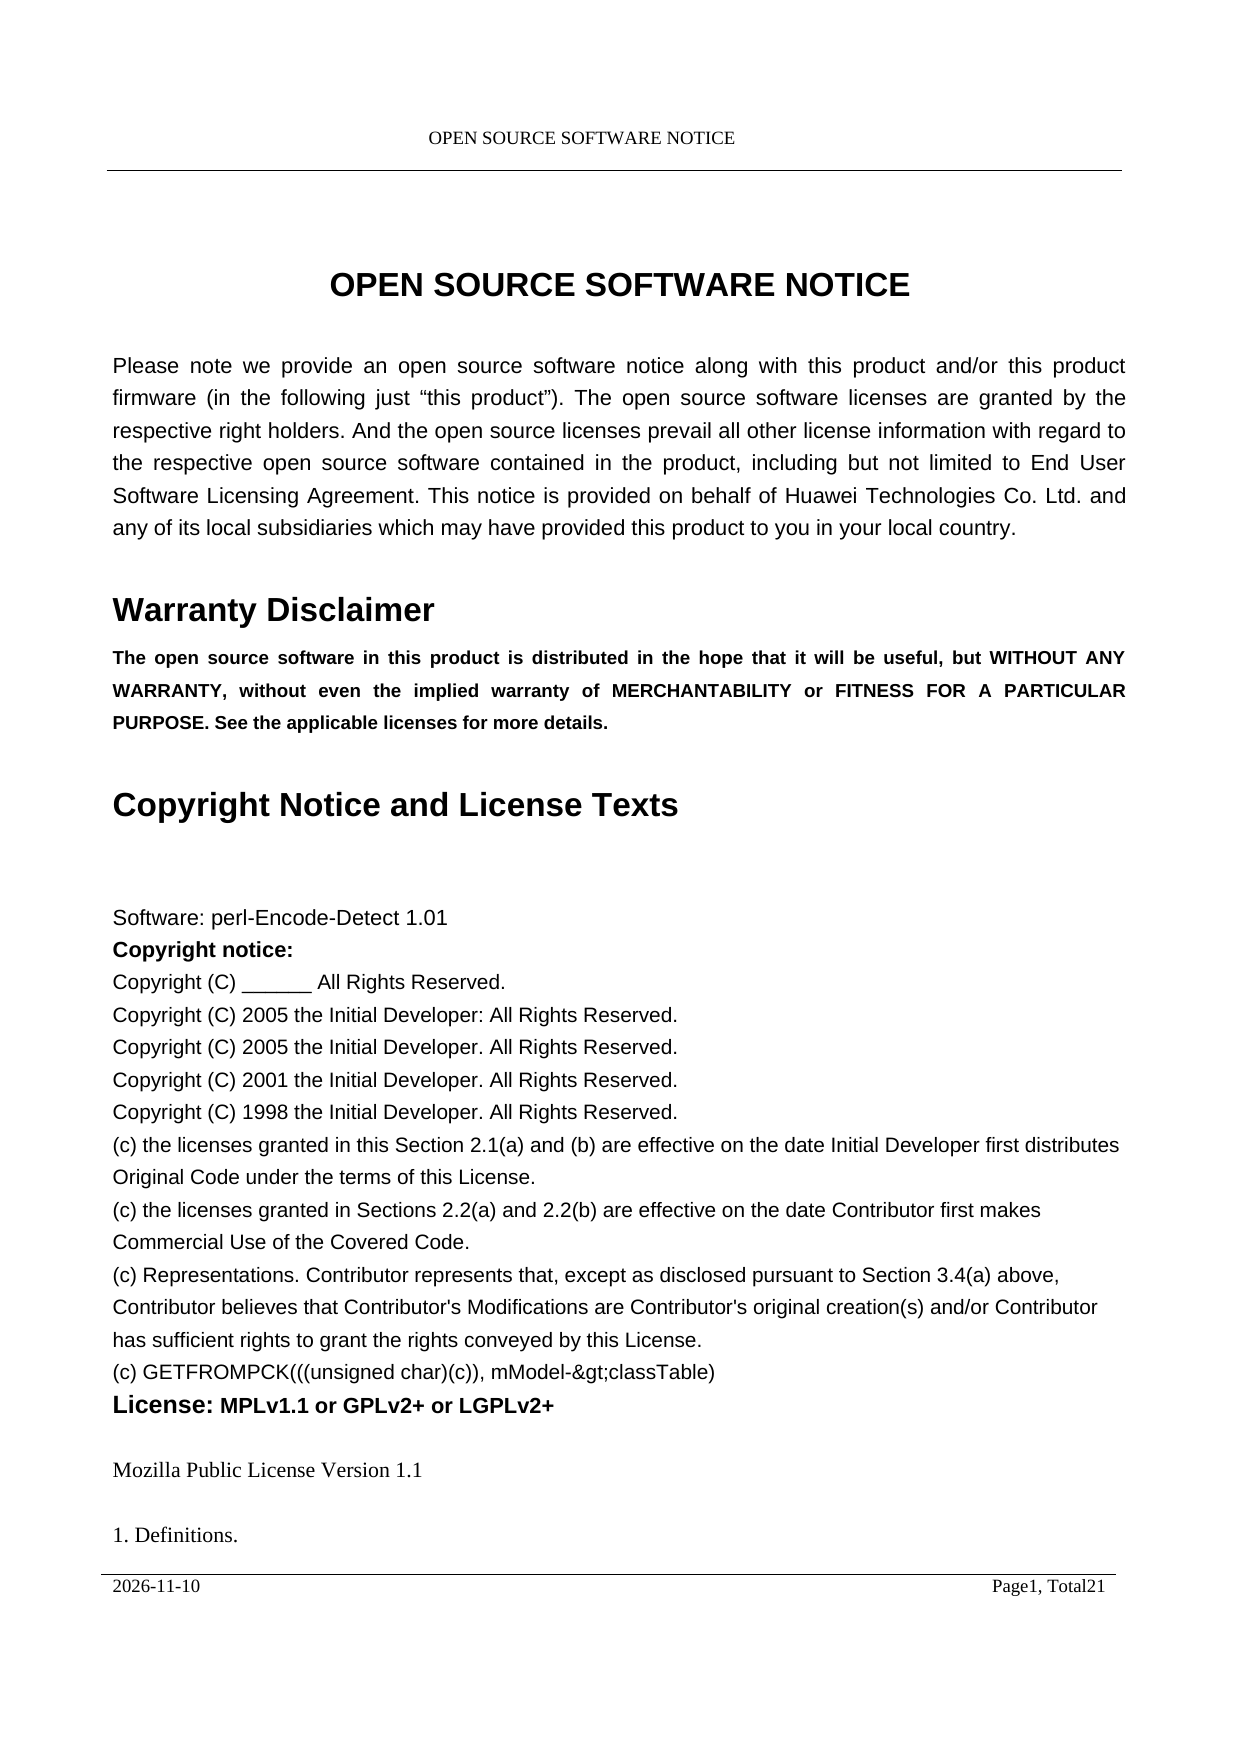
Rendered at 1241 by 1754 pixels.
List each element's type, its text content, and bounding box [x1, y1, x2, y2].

text (c) GETFROMPCK(((unsigned char)(c)), mModel-&gt;classTable) [112, 1356, 1128, 1388]
text (c) the licenses granted in this Section 2.1(a) and (b) are effective on the date Initial Developer first distributes Original Code under the terms of this License. [112, 1128, 1128, 1193]
text Copyright Notice and License Texts [112, 771, 1128, 836]
text Copyright (C) ______ All Rights Reserved. [112, 966, 1128, 998]
text (c) Representations. Contributor represents that, except as disclosed pursuant to Section 3.4(a) above, Contributor believes that Contributor's Modifications are Contributor's original creation(s) and/or Contributor has sufficient rights to grant the rights conveyed by this License. [112, 1258, 1128, 1356]
text Copyright (C) 2005 the Initial Developer. All Rights Reserved. [112, 1031, 1128, 1063]
text Copyright notice: [112, 933, 1128, 966]
text (c) the licenses granted in Sections 2.2(a) and 2.2(b) are effective on the date Contributor first makes Commercial Use of the Covered Code. [112, 1193, 1128, 1258]
text Software: perl-Encode-Detect 1.01 [112, 901, 1128, 933]
text OPEN SOURCE SOFTWARE NOTICE [112, 251, 1128, 316]
text Please note we provide an open source software notice along with this product and/or this product firmware (in the following just “this product”). The open source software licenses are granted by the respective right holders. And the open source licenses prevail all other license information with regard to the respective open source software contained in the product, including but not limited to End User Software Licensing Agreement. This notice is provided on behalf of Huawei Technologies Co. Ltd. and any of its local subsidiaries which may have provided this product to you in your local country. [112, 349, 1128, 544]
text Copyright (C) 2001 the Initial Developer. All Rights Reserved. [112, 1063, 1128, 1096]
text Copyright (C) 2005 the Initial Developer: All Rights Reserved. [112, 998, 1128, 1031]
text Warranty Disclaimer [112, 576, 1128, 641]
text Copyright (C) 1998 the Initial Developer. All Rights Reserved. [112, 1096, 1128, 1128]
text The open source software in this product is distributed in the hope that it will be useful, but WITHOUT ANY WARRANTY, without even the implied warranty of MERCHANTABILITY or FITNESS FOR A PARTICULAR PURPOSE. See the applicable licenses for more details. [112, 641, 1128, 739]
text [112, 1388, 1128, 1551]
